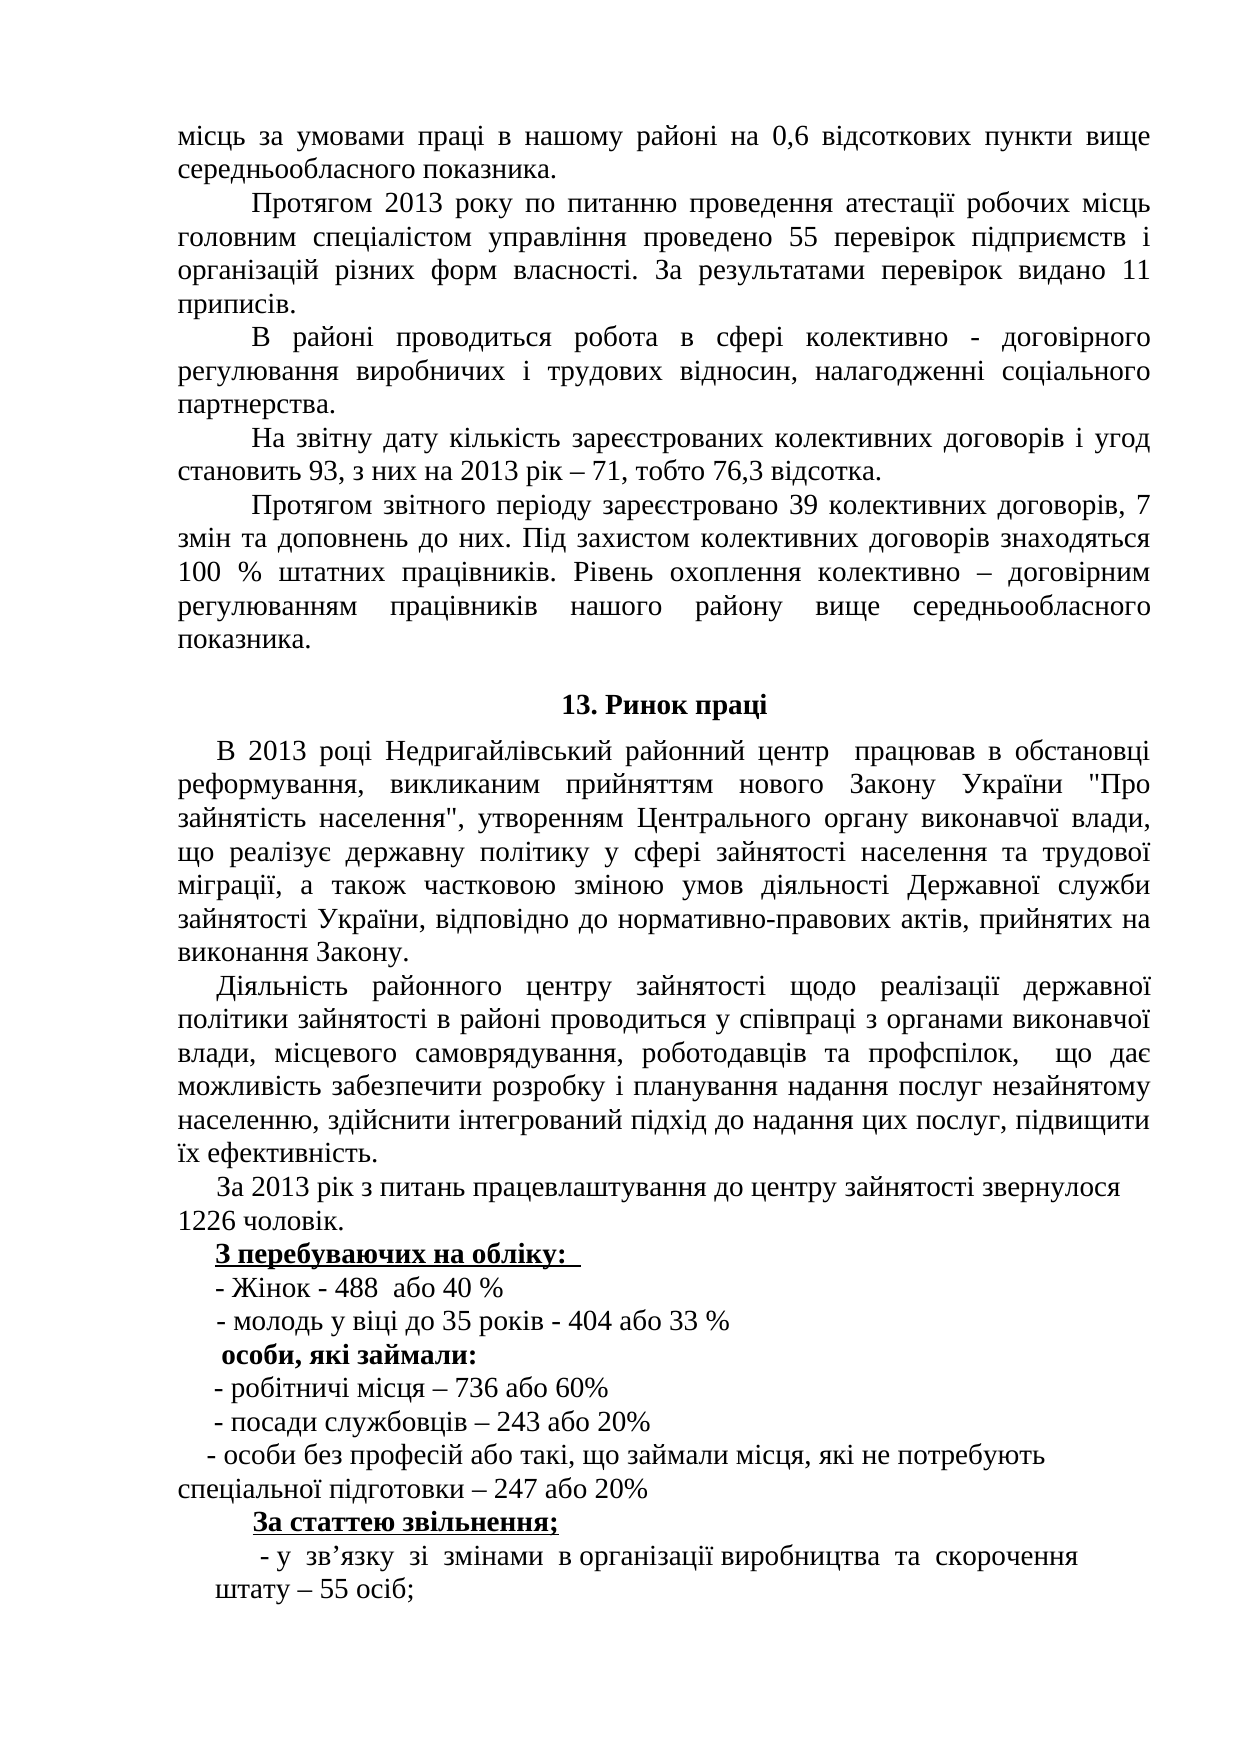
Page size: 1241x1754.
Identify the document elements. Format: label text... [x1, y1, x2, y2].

text - молодь у віці до 35 років - 404 або 33 % [177, 1303, 1152, 1337]
text В 2013 році Недригайлівський районний центр працював в обстановці реформування, викликаним прийняттям нового Закону України "Про зайнятість населення", утворенням Центрального органу виконавчої влади, що реалізує державну політику у сфері зайнятості населення та трудової міграції, а також частковою зміною умов діяльності Державної служби зайнятості України, відповідно до нормативно-правових актів, прийнятих на виконання Закону. [177, 733, 1152, 968]
text З перебуваючих на обліку: [215, 1236, 1152, 1270]
text - Жінок - 488 або 40 % [215, 1270, 1152, 1303]
text За 2013 рік з питань працевлаштування до центру зайнятості звернулося 1226 чоловік. [177, 1169, 1152, 1236]
text 13. Ринок праці [177, 687, 1152, 721]
text Діяльність районного центру зайнятості щодо реалізації державної політики зайнятості в районі проводиться у співпраці з органами виконавчої влади, місцевого самоврядування, роботодавців та профспілок, що дає можливість забезпечити розробку і планування надання послуг незайнятому населенню, здійснити інтегрований підхід до надання цих послуг, підвищити їх ефективність. [177, 968, 1152, 1169]
text - посади службовців – 243 або 20% [177, 1404, 1152, 1437]
text Протягом 2013 року по питанню проведення атестації робочих місць головним спеціалістом управління проведено 55 перевірок підприємств і організацій різних форм власності. За результатами перевірок видано 11 приписів. [177, 185, 1152, 319]
text - робітничі місця – 736 або 60% [177, 1370, 1152, 1404]
text В районі проводиться робота в сфері колективно - договірного регулювання виробничих і трудових відносин, налагодженні соціального партнерства. [177, 319, 1152, 420]
text На звітну дату кількість зареєстрованих колективних договорів і угод становить 93, з них на 2013 рік – 71, тобто 76,3 відсотка. [177, 420, 1152, 487]
text Протягом звітного періоду зареєстровано 39 колективних договорів, 7 змін та доповнень до них. Під захистом колективних договорів знаходяться 100 % штатних працівників. Рівень охоплення колективно – договірним регулюванням працівників нашого району вище середньообласного показника. [177, 487, 1152, 655]
text За статтею звільнення; [215, 1504, 1152, 1538]
text особи, які займали: [177, 1337, 1152, 1370]
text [177, 118, 1152, 185]
text - особи без професій або такі, що займали місця, які не потребують спеціальної підготовки – 247 або 20% [177, 1437, 1152, 1504]
text - у зв’язку зі змінами в організації виробництва та скорочення штату – 55 осіб; [215, 1538, 1152, 1605]
